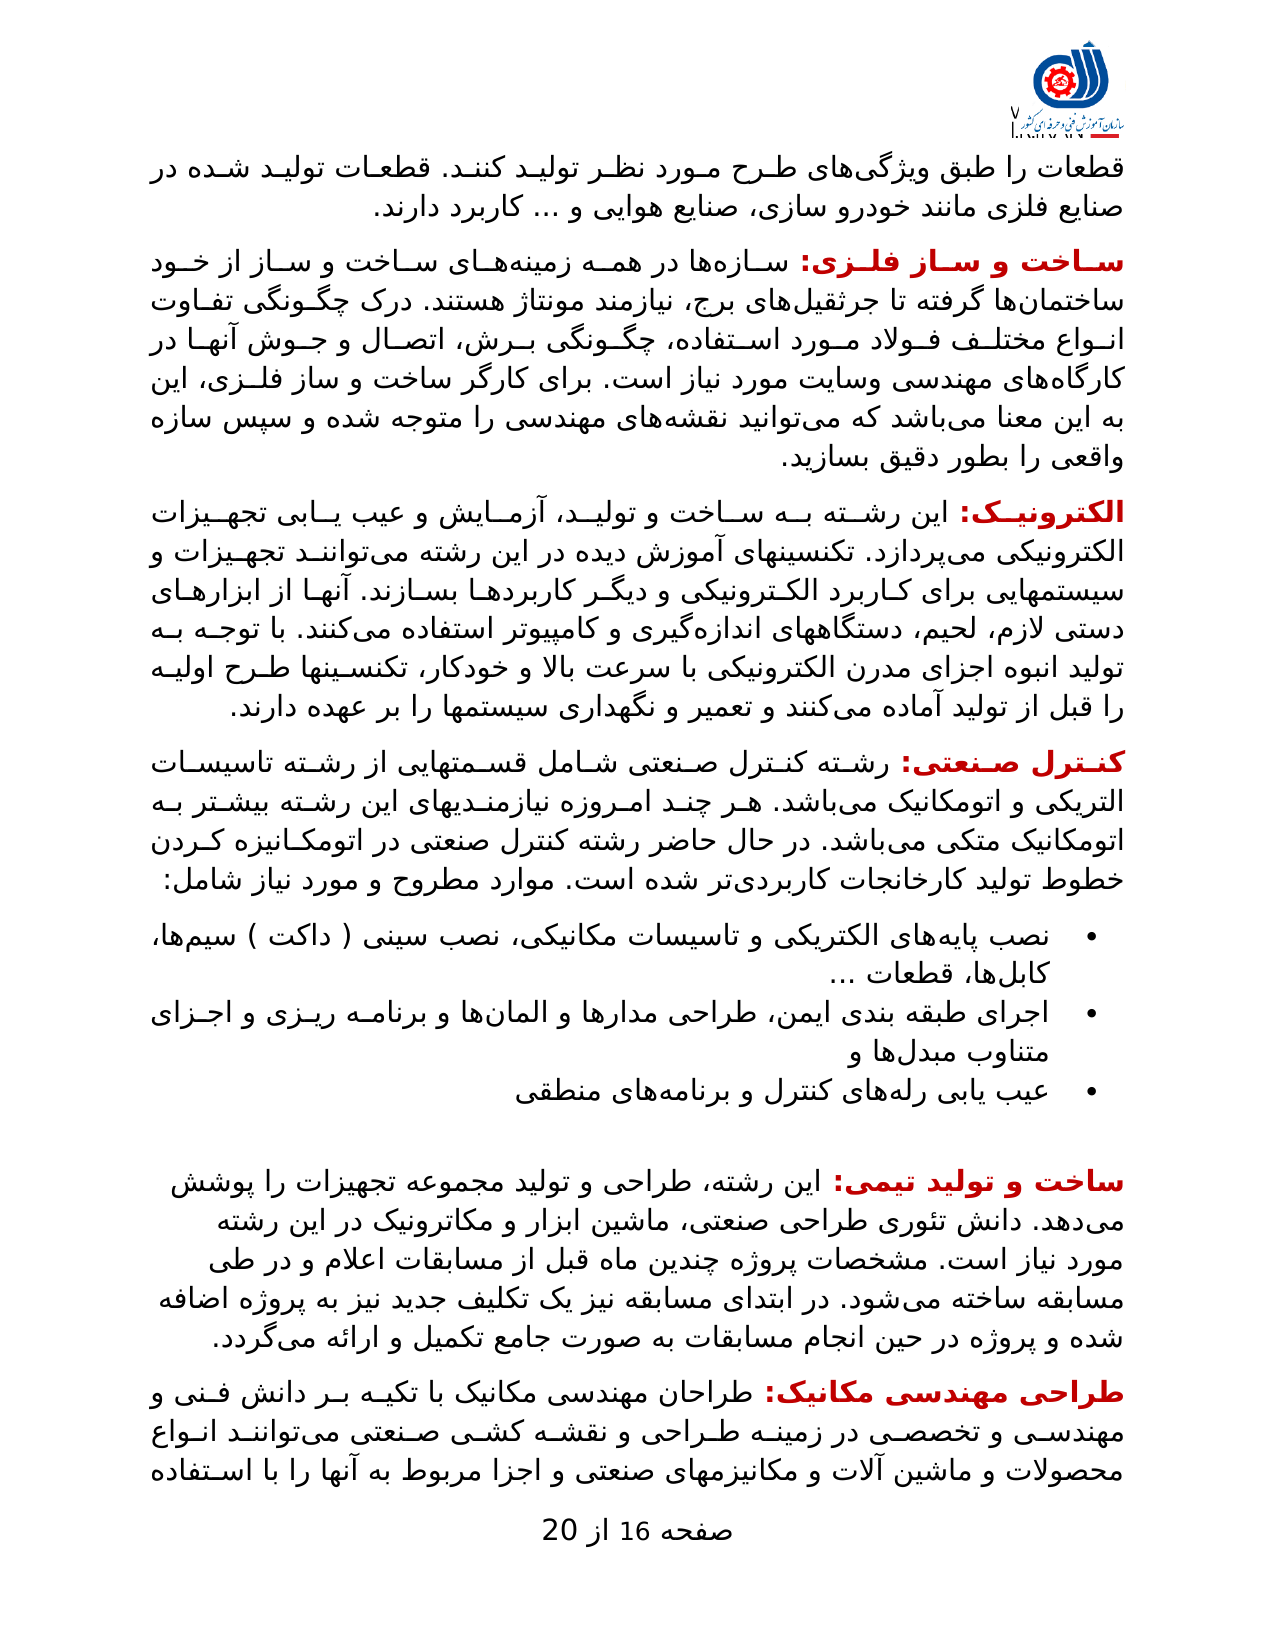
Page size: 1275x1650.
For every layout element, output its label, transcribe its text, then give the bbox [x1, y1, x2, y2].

text کنترل صنعتی: رشته کنترل صنعتی شامل قسمتهایی از رشته تاسیسات التریکی و اتومکانیک می‌باشد. هر چند امروزه نیازمندیهای این رشته بیشتر به اتومکانیک متکی می‌باشد. در حال حاضر رشته کنترل صنعتی در اتومکانیزه کردن خطوط تولید کارخانجات کاربردی‌تر شده است. موارد مطروح و مورد نیاز شامل: [150, 745, 1125, 896]
list عیب یابی رله‌های کنترل و برنامه‌های منطقی [150, 1074, 1087, 1108]
list نصب پایه‌های الکتریکی و تاسیسات مکانیکی، نصب سینی ( داکت ) سیم‌ها، کابل‌ها، قطعات ... [150, 918, 1087, 991]
list اجرای طبقه بندی ایمن، طراحی مدارها و المان‌ها و برنامه ریزی و اجزای متناوب مبدل‌ها و [150, 996, 1087, 1069]
text الکترونیک: این رشته به ساخت و تولید، آزمایش و عیب یابی تجهیزات الکترونیکی می‌پردازد. تکنسینهای آموزش دیده در این رشته می‌توانند تجهیزات و سیستمهایی برای کاربرد الکترونیکی و دیگر کاربردها بسازند. آنها از ابزار‌های دستی لازم، لحیم، دستگاههای اندازه‌گیری و کامپیوتر استفاده می‌کنند. با توجه به تولید انبوه اجزای مدرن الکترونیکی با سرعت بالا و خودکار، تکنسینها طرح اولیه را قبل از تولید آماده می‌کنند و تعمیر و نگهداری سیستمها را بر عهده دارند. [150, 495, 1125, 724]
text ساخت و تولید تیمی: این رشته، طراحی و تولید مجموعه تجهیزات را پوشش می‌دهد. دانش تئوری طراحی صنعتی، ماشین ابزار و مکاترونیک در این رشته مورد نیاز است. مشخصات پروژه چندین ماه قبل از مسابقات اعلام و در طی مسابقه ساخته می‌شود. در ابتدای مسابقه نیز یک تکلیف جدید نیز به پروژه اضافه شده و پروژه در حین انجام مسابقات به صورت جامع تکمیل و ارائه می‌گردد. [150, 1164, 1125, 1354]
picture [1011, 40, 1126, 138]
text ساخت و ساز فلزی: سازه‌ها در همه زمینه‌های ساخت و ساز از خود ساختمان‌ها گرفته تا جرثقیل‌های برج، نیازمند مونتاژ هستند. درک چگونگی تفاوت انواع مختلف فولاد مورد استفاده، چگونگی برش، اتصال و جوش آنها در کارگاه‌های مهندسی وسایت مورد نیاز است. برای کارگر ساخت و ساز فلزی، این به این معنا می‌باشد که می‌توانید نقشه‌های مهندسی را متوجه شده و سپس سازه واقعی را بطور دقیق بسازید. [150, 244, 1125, 473]
